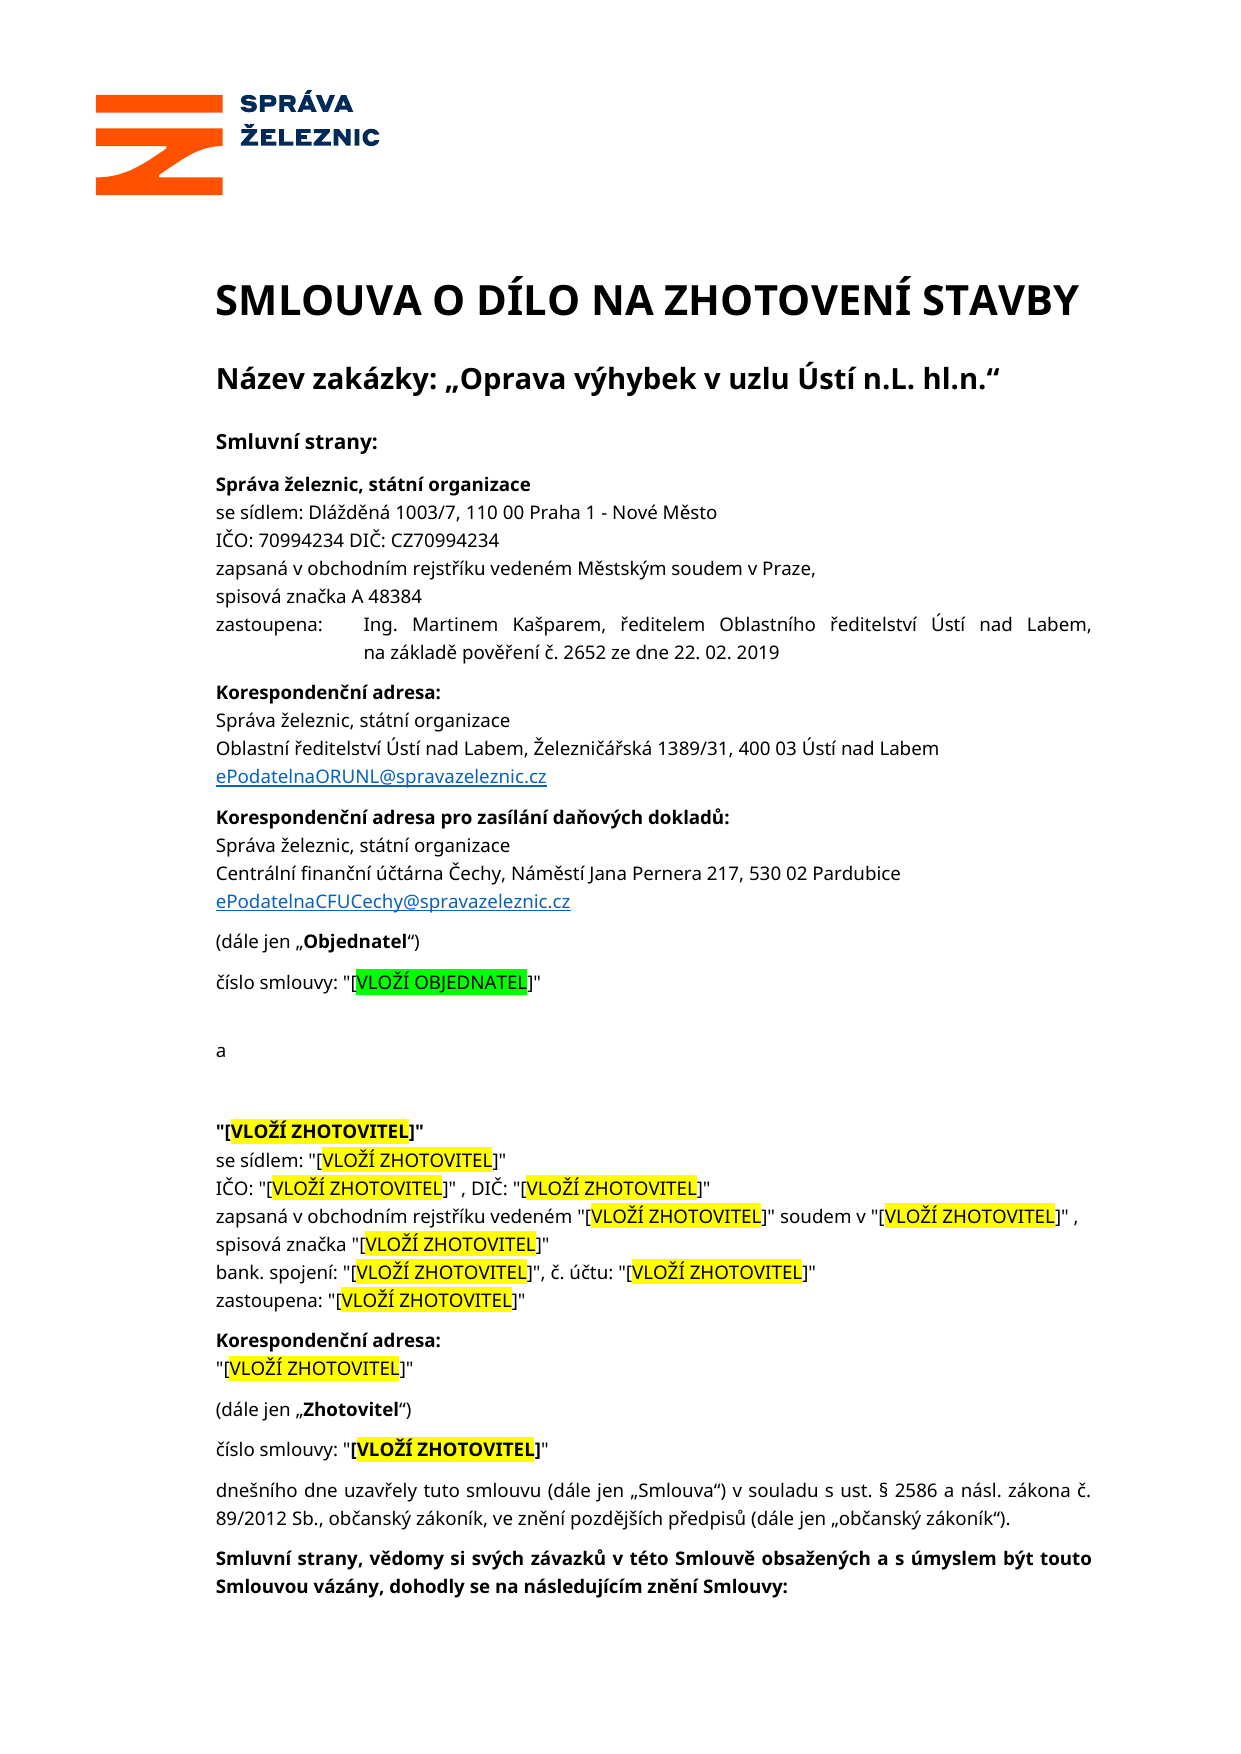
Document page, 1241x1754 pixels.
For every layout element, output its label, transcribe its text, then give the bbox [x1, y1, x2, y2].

text IČO: "[VLOŽÍ ZHOTOVITEL]" , DIČ: "[VLOŽÍ ZHOTOVITEL]" [697, 1175, 1093, 1200]
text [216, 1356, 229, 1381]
text číslo smlouvy: "[VLOŽÍ ZHOTOVITEL]" [216, 1437, 357, 1462]
text číslo smlouvy: "[VLOŽÍ OBJEDNATEL]" [527, 969, 1093, 995]
text Korespondenční adresa pro zasílání daňových dokladů: [216, 804, 1093, 830]
text Správa železnic, státní organizace [216, 471, 1093, 496]
text spisová značka "[VLOŽÍ ZHOTOVITEL]" [536, 1231, 1093, 1256]
text Správa železnic, státní organizace [216, 832, 1093, 858]
text zastoupena: Ing. Martinem Kašparem, ředitelem Oblastního ředitelství Ústí nad Labem, na základě pověření č. 2652 ze dne 22. 02. 2019 [216, 611, 1093, 664]
text číslo smlouvy: "[VLOŽÍ ZHOTOVITEL]" [534, 1437, 1093, 1462]
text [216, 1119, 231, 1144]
text zapsaná v obchodním rejstříku vedeném Městským soudem v Praze, [216, 555, 1093, 581]
text zastoupena: "[VLOŽÍ ZHOTOVITEL]" [216, 1287, 341, 1312]
text se sídlem: Dlážděná 1003/7, 110 00 Praha 1 - Nové Město [216, 499, 1093, 524]
text dnešního dne uzavřely tuto smlouvu (dále jen „Smlouva“) v souladu s ust. § 2586 a násl. zákona č. 89/2012 Sb., občanský zákoník, ve znění pozdějších předpisů (dále jen „občanský zákoník“). [216, 1477, 1093, 1531]
text Oblastní ředitelství Ústí nad Labem, Železničářská 1389/31, 400 03 Ústí nad Labem [216, 736, 1093, 761]
text Korespondenční adresa: [216, 1327, 1093, 1353]
text spisová značka "[VLOŽÍ ZHOTOVITEL]" [216, 1231, 365, 1256]
text Správa železnic, státní organizace [216, 708, 1093, 733]
text ePodatelnaORUNL@spravazeleznic.cz [216, 764, 1093, 789]
text ePodatelnaCFUCechy@spravazeleznic.cz [216, 888, 1093, 914]
text Název zakázky: „Oprava výhybek v uzlu Ústí n.L. hl.n.“ [216, 358, 1093, 398]
text zapsaná v obchodním rejstříku vedeném "[VLOŽÍ ZHOTOVITEL]" soudem v "[VLOŽÍ ZHOTOVITEL]" , [216, 1203, 591, 1228]
text zastoupena: "[VLOŽÍ ZHOTOVITEL]" [512, 1287, 1093, 1312]
text (dále jen „Objednatel“) [216, 929, 1093, 954]
text Smluvní strany: [216, 427, 1093, 456]
text "[VLOŽÍ ZHOTOVITEL]" [399, 1356, 1093, 1381]
text "[VLOŽÍ ZHOTOVITEL]" [409, 1119, 1093, 1144]
text a [216, 1038, 1093, 1063]
text číslo smlouvy: "[VLOŽÍ OBJEDNATEL]" [216, 969, 356, 995]
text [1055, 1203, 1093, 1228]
text (dále jen „Zhotovitel“) [216, 1396, 1093, 1422]
text se sídlem: "[VLOŽÍ ZHOTOVITEL]" [492, 1147, 1093, 1172]
text SMLOUVA O DÍLO NA ZHOTOVENÍ STAVBY [216, 271, 1093, 328]
text Centrální finanční účtárna Čechy, Náměstí Jana Pernera 217, 530 02 Pardubice [216, 860, 1093, 886]
text spisová značka A 48384 [216, 583, 1093, 608]
text se sídlem: "[VLOŽÍ ZHOTOVITEL]" [216, 1147, 322, 1172]
text bank. spojení: "[VLOŽÍ ZHOTOVITEL]", č. účtu: "[VLOŽÍ ZHOTOVITEL]" [802, 1259, 1093, 1284]
text Smluvní strany, vědomy si svých závazků v této Smlouvě obsažených a s úmyslem být touto Smlouvou vázány, dohodly se na následujícím znění Smlouvy: [216, 1546, 1093, 1599]
text IČO: 70994234 DIČ: CZ70994234 [216, 527, 1093, 552]
text Korespondenční adresa: [216, 679, 1093, 705]
